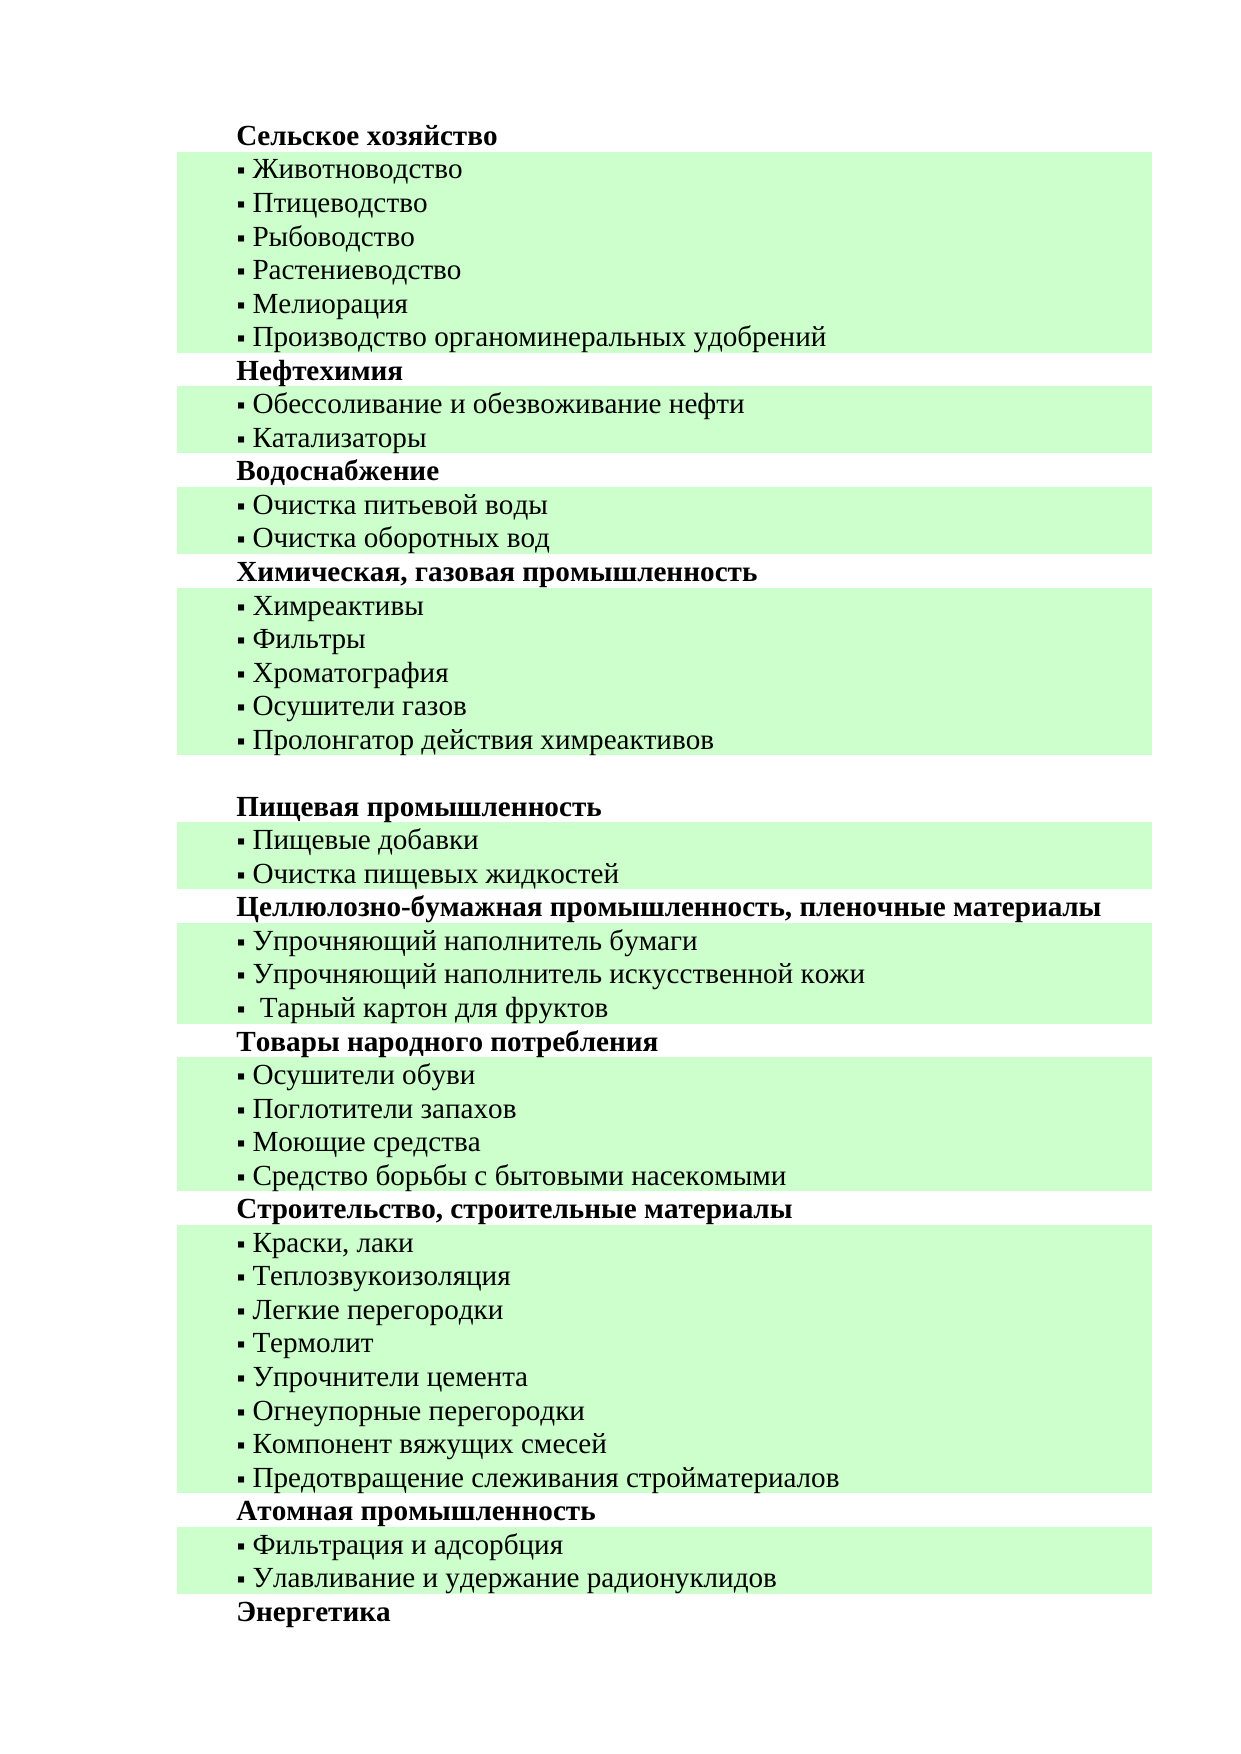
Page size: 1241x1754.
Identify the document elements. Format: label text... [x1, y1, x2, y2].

list Краски, лаки [177, 1225, 1152, 1258]
list Фильтры [177, 621, 1152, 655]
list Очистка пищевых жидкостей [177, 856, 1152, 889]
list Очистка оборотных вод [177, 521, 1152, 554]
list Тарный картон для фруктов [177, 990, 1152, 1024]
list Катализаторы [177, 420, 1152, 453]
list Средство борьбы с бытовыми насекомыми [177, 1158, 1152, 1191]
list Огнеупорные перегородки [177, 1393, 1152, 1426]
list Улавливание и удержание радионуклидов [177, 1560, 1152, 1594]
list Легкие перегородки [177, 1292, 1152, 1326]
text Нефтехимия [177, 353, 1152, 386]
list Пролонгатор действия химреактивов [177, 722, 1152, 755]
list Термолит [177, 1326, 1152, 1359]
list Химреактивы [177, 588, 1152, 621]
list Осушители газов [177, 688, 1152, 722]
list Предотвращение слеживания стройматериалов [177, 1460, 1152, 1493]
list Упрочняющий наполнитель искусственной кожи [177, 957, 1152, 990]
list Пищевые добавки [177, 822, 1152, 856]
list Производство органоминеральных удобрений [177, 319, 1152, 353]
text Целлюлозно-бумажная промышленность, пленочные материалы [177, 889, 1152, 923]
list Животноводство [177, 152, 1152, 185]
list Хроматография [177, 655, 1152, 688]
text Строительство, строительные материалы [177, 1191, 1152, 1225]
text Химическая, газовая промышленность [177, 554, 1152, 588]
text Товары народного потребления [177, 1024, 1152, 1057]
list Упрочняющий наполнитель бумаги [177, 923, 1152, 957]
list Моющие средства [177, 1124, 1152, 1158]
list Фильтрация и адсорбция [177, 1527, 1152, 1560]
list Теплозвукоизоляция [177, 1258, 1152, 1292]
list Упрочнители цемента [177, 1359, 1152, 1393]
text Энергетика [177, 1594, 1152, 1627]
list Компонент вяжущих смесей [177, 1426, 1152, 1460]
text Сельское хозяйство [177, 118, 1152, 152]
text Водоснабжение [177, 453, 1152, 487]
list Поглотители запахов [177, 1091, 1152, 1124]
text Пищевая промышленность [177, 789, 1152, 822]
list Обессоливание и обезвоживание нефти [177, 386, 1152, 420]
list Очистка питьевой воды [177, 487, 1152, 521]
list Рыбоводство [177, 219, 1152, 252]
list Мелиорация [177, 286, 1152, 319]
list Растениеводство [177, 252, 1152, 286]
list Осушители обуви [177, 1057, 1152, 1091]
list Птицеводство [177, 185, 1152, 219]
text Атомная промышленность [177, 1493, 1152, 1527]
